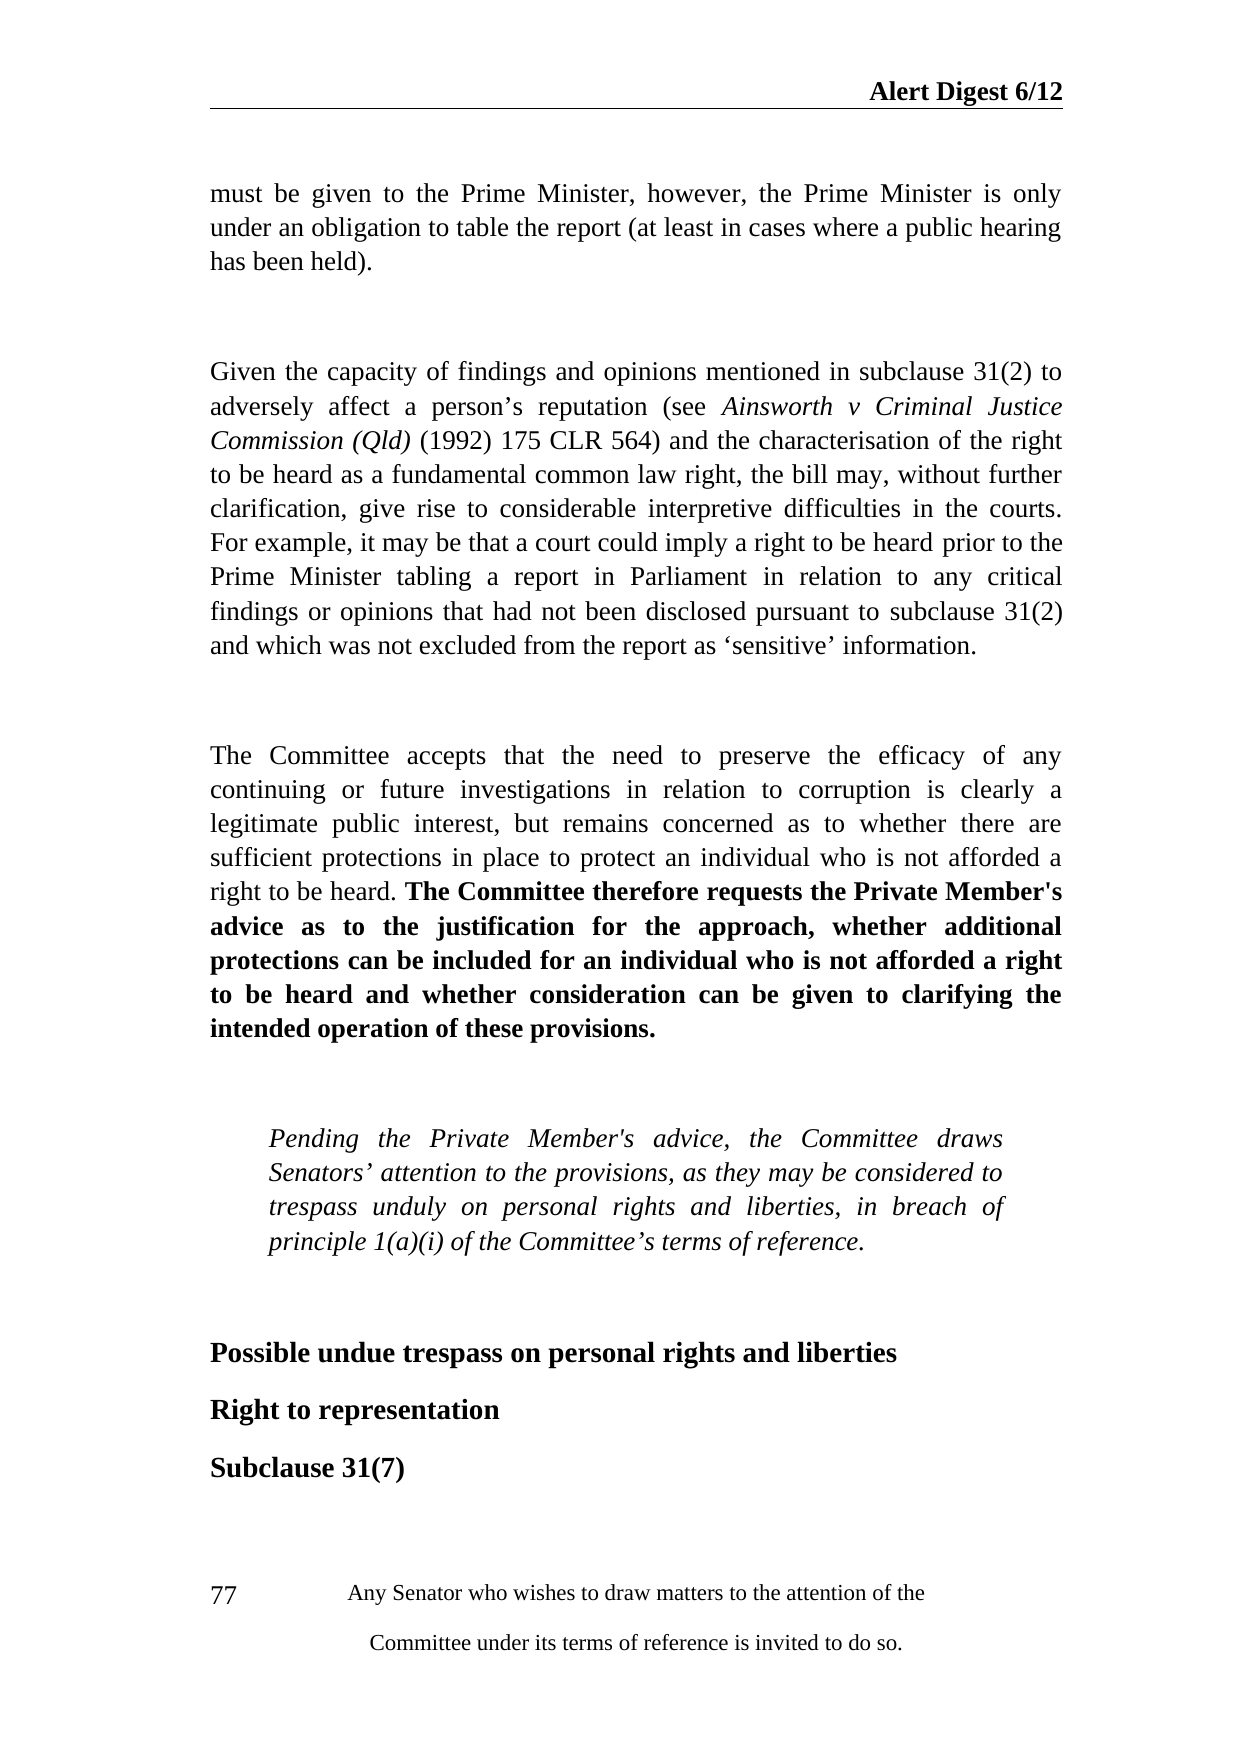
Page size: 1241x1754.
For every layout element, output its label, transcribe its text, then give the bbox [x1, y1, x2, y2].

text Given the capacity of findings and opinions mentioned in subclause 31(2) to adversely affect a person’s reputation (see Ainsworth v Criminal Justice Commission (Qld) (1992) 175 CLR 564) and the characterisation of the right to be heard as a fundamental common law right, the bill may, without further clarification, give rise to considerable interpretive difficulties in the courts. For example, it may be that a court could imply a right to be heard prior to the Prime Minister tabling a report in Parliament in relation to any critical findings or opinions that had not been disclosed pursuant to subclause 31(2) and which was not excluded from the report as ‘sensitive’ information. [210, 356, 1063, 660]
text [210, 177, 1063, 277]
text Possible undue trespass on personal rights and liberties [210, 1335, 1063, 1368]
text The Committee accepts that the need to preserve the efficacy of any continuing or future investigations in relation to corruption is clearly a legitimate public interest, but remains concerned as to whether there are sufficient protections in place to protect an individual who is not afforded a right to be heard. The Committee therefore requests the Private Member's advice as to the justification for the approach, whether additional protections can be included for an individual who is not afforded a right to be heard and whether consideration can be given to clarifying the intended operation of these provisions. [210, 739, 1063, 1043]
text Right to representation [210, 1392, 1063, 1426]
text Subclause 31(7) [210, 1450, 1063, 1484]
